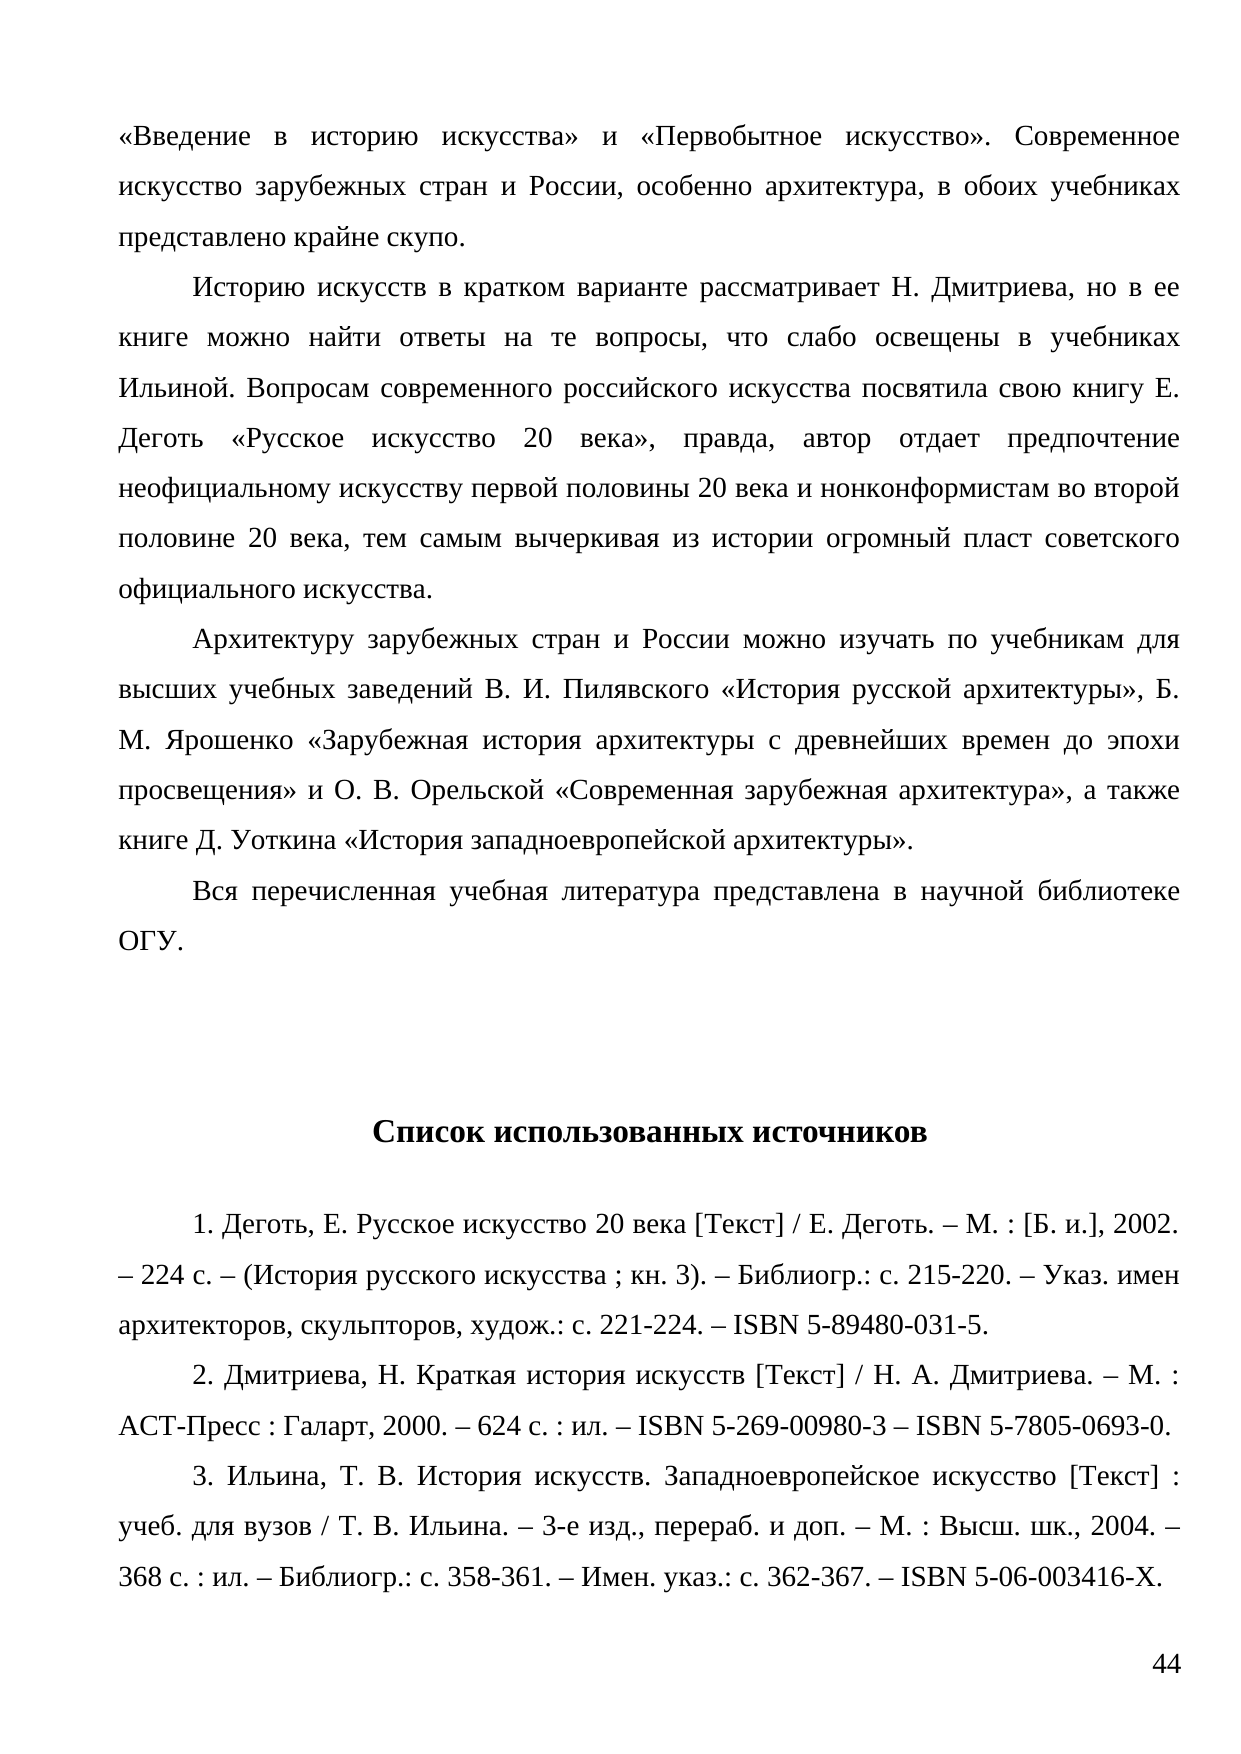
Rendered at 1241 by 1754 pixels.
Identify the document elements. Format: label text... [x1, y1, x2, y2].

text Архитектуру зарубежных стран и России можно изучать по учебникам для высших учебных заведений В. И. Пилявского «История русской архитектуры», Б. М. Ярошенко «Зарубежная история архитектуры с древнейших времен до эпохи просвещения» и О. В. Орельской «Современная зарубежная архитектура», а также книге Д. Уоткина «История западноевропейской архитектуры». [118, 621, 1181, 856]
text 3. Ильина, Т. В. История искусств. Западноевропейское искусство [Текст] : учеб. для вузов / Т. В. Ильина. – 3-е изд., перераб. и доп. – М. : Высш. шк., 2004. – 368 с. : ил. – Библиогр.: с. 358-361. – Имен. указ.: с. 362-367. – ISBN 5-06-003416-Х. [118, 1458, 1181, 1592]
text 2. Дмитриева, Н. Краткая история искусств [Текст] / Н. А. Дмитриева. – М. : АСТ-Пресс : Галарт, 2000. – 624 с. : ил. – ISBN 5-269-00980-3 – ISBN 5-7805-0693-0. [118, 1357, 1181, 1441]
text Вся перечисленная учебная литература представлена в научной библиотеке ОГУ. [118, 873, 1181, 957]
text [118, 118, 1181, 252]
text Историю искусств в кратком варианте рассматривает Н. Дмитриева, но в ее книге можно найти ответы на те вопросы, что слабо освещены в учебниках Ильиной. Вопросам современного российского искусства посвятила свою книгу Е. Деготь «Русское искусство 20 века», правда, автор отдает предпочтение неофициальному искусству первой половины 20 века и нонконформистам во второй половине 20 века, тем самым вычеркивая из истории огромный пласт советского официального искусства. [118, 269, 1181, 604]
text Список использованных источников [118, 1112, 1181, 1150]
text 1. Деготь, Е. Русское искусство 20 века [Текст] / Е. Деготь. – М. : [Б. и.], 2002. – 224 с. – (История русского искусства ; кн. 3). – Библиогр.: с. 215-220. – Указ. имен архитекторов, скульпторов, худож.: с. 221-224. – ISBN 5-89480-031-5. [118, 1207, 1181, 1341]
